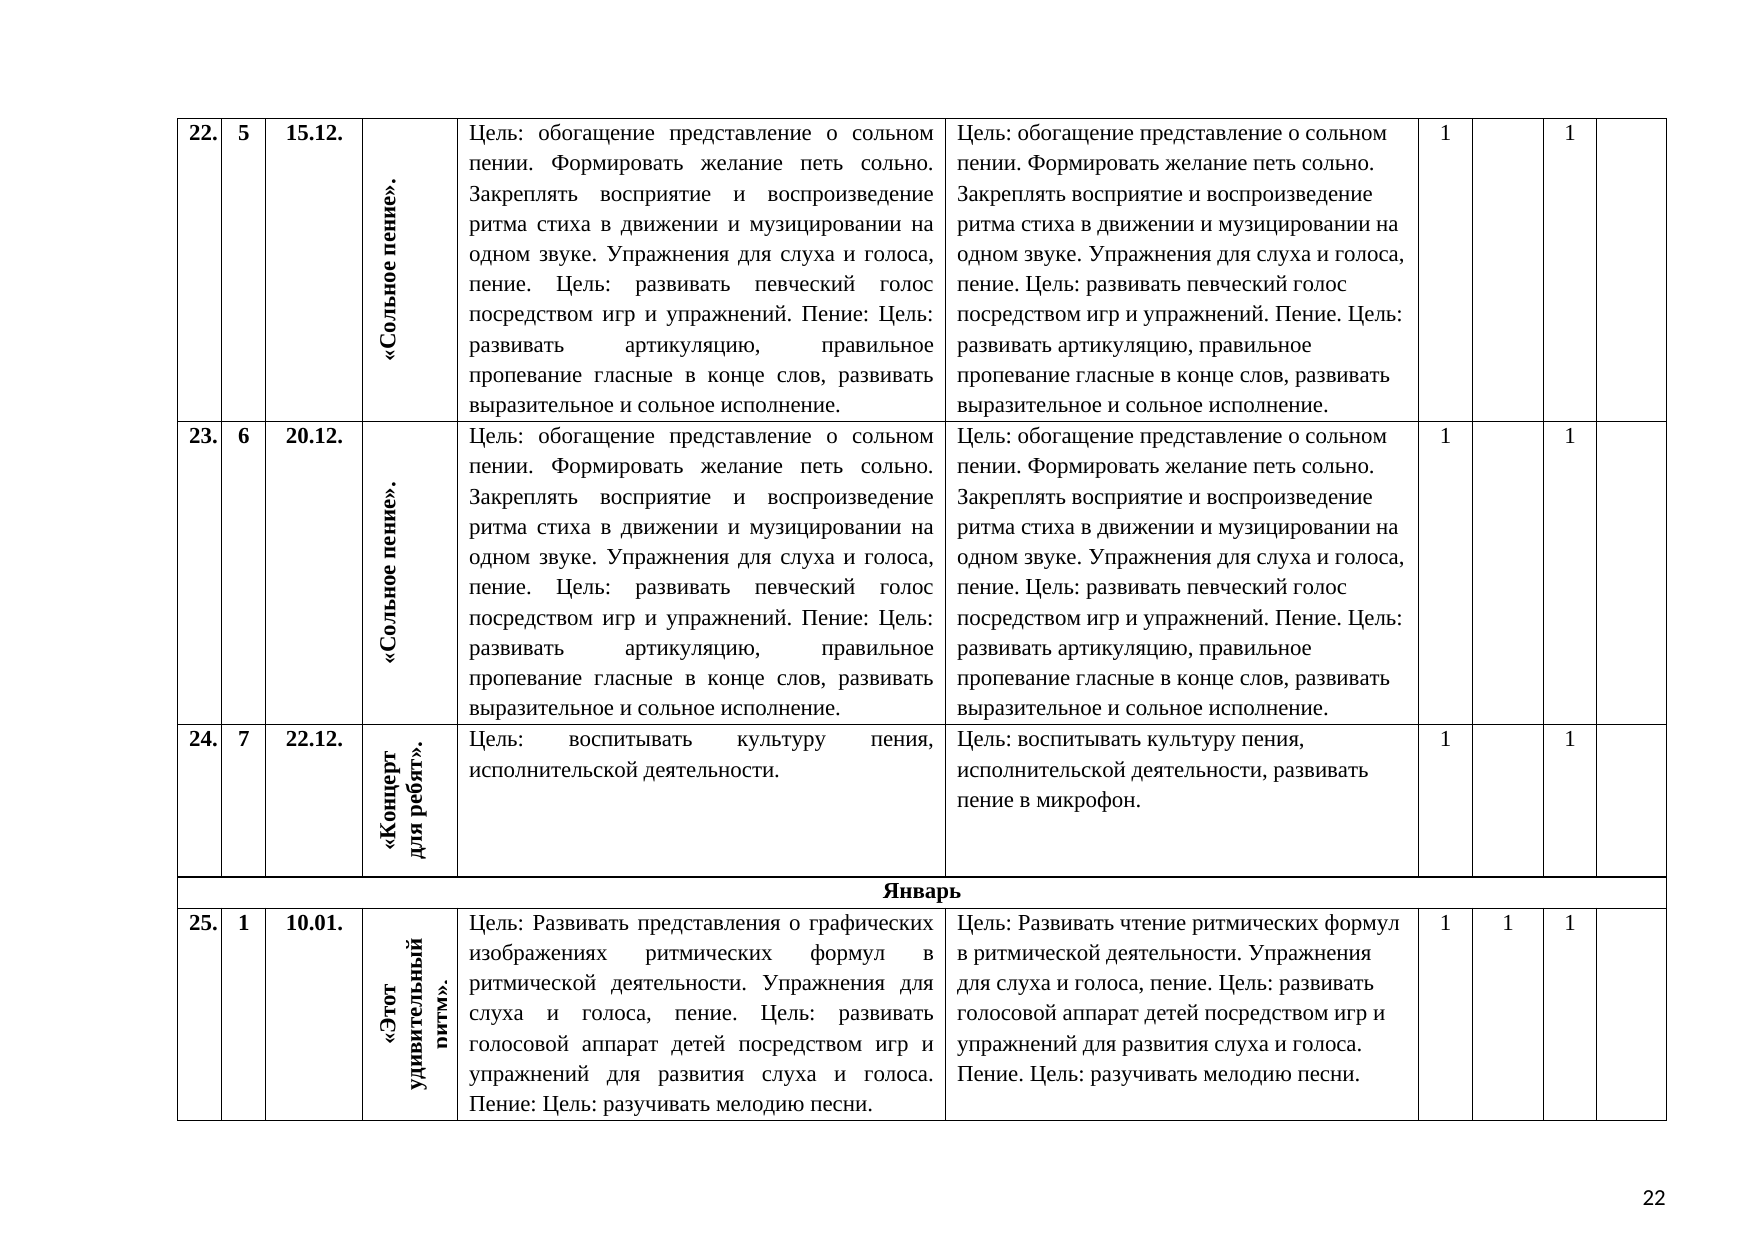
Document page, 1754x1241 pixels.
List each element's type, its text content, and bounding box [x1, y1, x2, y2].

table_cell [1597, 725, 1666, 876]
table_cell [178, 119, 221, 421]
table_cell 1 [1419, 119, 1472, 421]
table_cell [1473, 422, 1543, 724]
table_cell 15.12. [266, 119, 362, 421]
table_cell 1 [1544, 725, 1596, 876]
table_cell 1 [1544, 909, 1596, 1120]
table_cell 1 [1544, 422, 1596, 724]
table_cell Цель: Развивать представления о графических изображениях ритмических формул в ритмической деятельности. Упражнения для слуха и голоса, пение. Цель: развивать голосовой аппарат детей посредством игр и упражнений для развития слуха и голоса. Пение: Цель: разучивать мелодию песни. [458, 909, 945, 1120]
table_cell [1597, 909, 1666, 1120]
table_cell [1473, 725, 1543, 876]
table_cell Цель: обогащение представление о сольном пении. Формировать желание петь сольно. Закреплять восприятие и воспроизведение ритма стиха в движении и музицировании на одном звуке. Упражнения для слуха и голоса, пение. Цель: развивать певческий голос посредством игр и упражнений. Пение. Цель: развивать артикуляцию, правильное пропевание гласные в конце слов, развивать выразительное и сольное исполнение. [946, 422, 1418, 724]
table_cell [1597, 422, 1666, 724]
table_cell 1 [1419, 422, 1472, 724]
table_cell Цель: Развивать чтение ритмических формул в ритмической деятельности. Упражнения для слуха и голоса, пение. Цель: развивать голосовой аппарат детей посредством игр и упражнений для развития слуха и голоса. Пение. Цель: разучивать мелодию песни. [946, 909, 1418, 1120]
table_cell «Сольное пение». [363, 119, 457, 421]
table_cell Цель: обогащение представление о сольном пении. Формировать желание петь сольно. Закреплять восприятие и воспроизведение ритма стиха в движении и музицировании на одном звуке. Упражнения для слуха и голоса, пение. Цель: развивать певческий голос посредством игр и упражнений. Пение: Цель: развивать артикуляцию, правильное пропевание гласные в конце слов, развивать выразительное и сольное исполнение. [458, 422, 945, 724]
table_cell [1597, 119, 1666, 421]
table_cell Цель: воспитывать культуру пения, исполнительской деятельности, развивать пение в микрофон. [946, 725, 1418, 876]
table_cell 20.12. [266, 422, 362, 724]
table_cell Цель: обогащение представление о сольном пении. Формировать желание петь сольно. Закреплять восприятие и воспроизведение ритма стиха в движении и музицировании на одном звуке. Упражнения для слуха и голоса, пение. Цель: развивать певческий голос посредством игр и упражнений. Пение. Цель: развивать артикуляцию, правильное пропевание гласные в конце слов, развивать выразительное и сольное исполнение. [946, 119, 1418, 421]
table_cell 6 [222, 422, 265, 724]
table_cell 1 [1419, 909, 1472, 1120]
table_cell «Этот удивительный ритм». [363, 909, 457, 1120]
table_cell 1 [1473, 909, 1543, 1120]
table_cell Цель: обогащение представление о сольном пении. Формировать желание петь сольно. Закреплять восприятие и воспроизведение ритма стиха в движении и музицировании на одном звуке. Упражнения для слуха и голоса, пение. Цель: развивать певческий голос посредством игр и упражнений. Пение: Цель: развивать артикуляцию, правильное пропевание гласные в конце слов, развивать выразительное и сольное исполнение. [458, 119, 945, 421]
table_cell «Сольное пение». [363, 422, 457, 724]
table_cell Цель: воспитывать культуру пения, исполнительской деятельности. [458, 725, 945, 876]
table_cell [1473, 119, 1543, 421]
table_cell 7 [222, 725, 265, 876]
table_cell [178, 422, 221, 724]
table_cell 10.01. [266, 909, 362, 1120]
table_cell 5 [222, 119, 265, 421]
table_cell 1 [1419, 725, 1472, 876]
table_cell 22.12. [266, 725, 362, 876]
table_cell 1 [1544, 119, 1596, 421]
table_cell «Концерт для ребят». [363, 725, 457, 876]
table_cell Январь [178, 878, 1666, 908]
table_cell 1 [222, 909, 265, 1120]
table_cell [178, 909, 221, 1120]
table_cell [178, 725, 221, 876]
